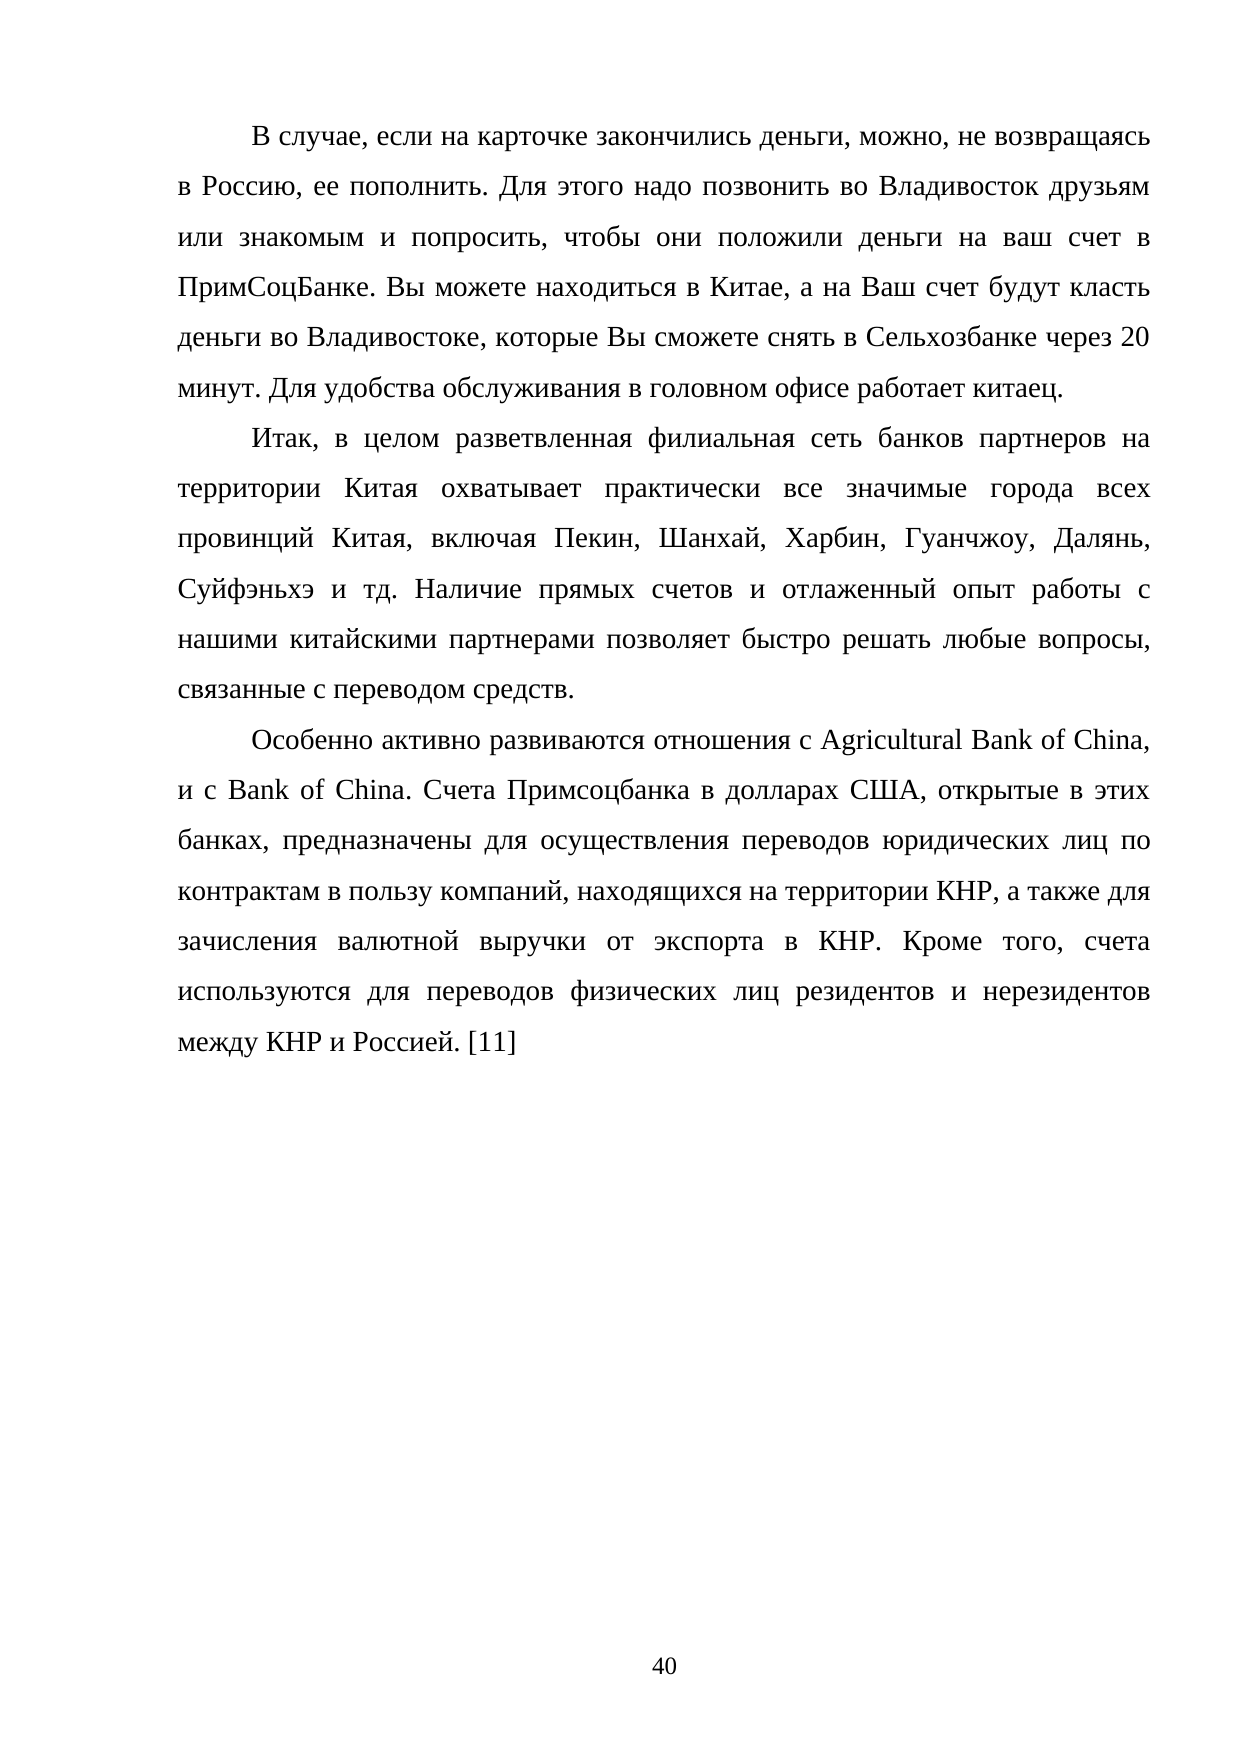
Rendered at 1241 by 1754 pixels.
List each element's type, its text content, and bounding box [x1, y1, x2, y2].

text Особенно активно развиваются отношения с Agricultural Bank of China, и с Bank of China. Счета Примсоцбанка в долларах США, открытые в этих банках, предназначены для осуществления переводов юридических лиц по контрактам в пользу компаний, находящихся на территории КНР, а также для зачисления валютной выручки от экспорта в КНР. Кроме того, счета используются для переводов физических лиц резидентов и нерезидентов между КНР и Россией. [11] [177, 722, 1152, 1057]
text Итак, в целом разветвленная филиальная сеть банков партнеров на территории Китая охватывает практически все значимые города всех провинций Китая, включая Пекин, Шанхай, Харбин, Гуанчжоу, Далянь, Суйфэньхэ и тд. Наличие прямых счетов и отлаженный опыт работы с нашими китайскими партнерами позволяет быстро решать любые вопросы, связанные с переводом средств. [177, 420, 1152, 705]
text В случае, если на карточке закончились деньги, можно, не возвращаясь в Россию, ее пополнить. Для этого надо позвонить во Владивосток друзьям или знакомым и попросить, чтобы они положили деньги на ваш счет в ПримСоцБанке. Вы можете находиться в Китае, а на Ваш счет будут класть деньги во Владивостоке, которые Вы сможете снять в Сельхозбанке через 20 минут. Для удобства обслуживания в головном офисе работает китаец. [177, 118, 1152, 403]
